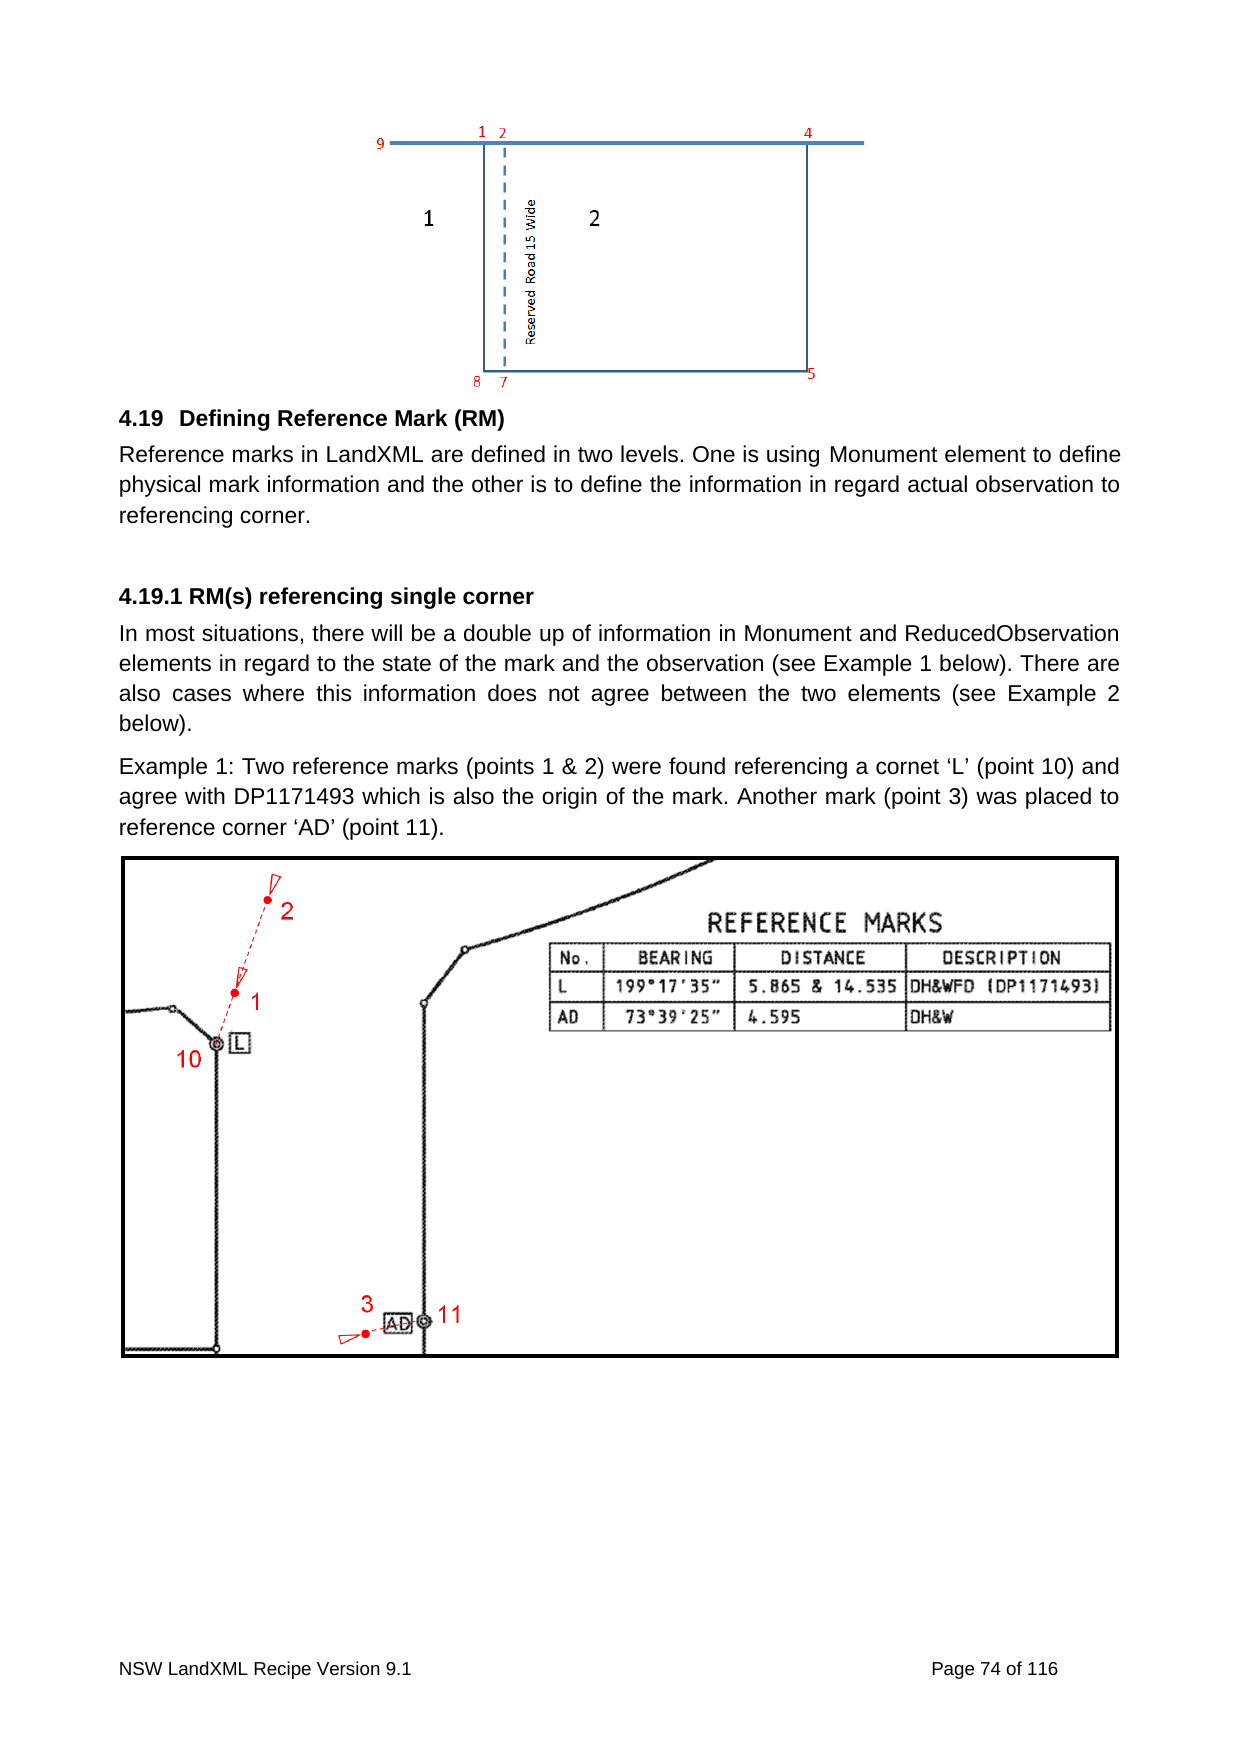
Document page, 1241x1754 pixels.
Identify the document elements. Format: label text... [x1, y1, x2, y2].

picture [356, 110, 865, 401]
picture [125, 860, 1115, 1354]
subtitle 4.19.1 RM(s) referencing single corner [119, 583, 1123, 609]
text In most situations, there will be a double up of information in Monument and ReducedObservation elements in regard to the state of the mark and the observation (see Example 1 below). There are also cases where this information does not agree between the two elements (see Example 2 below). [119, 620, 1121, 737]
text Example 1: Two reference marks (points 1 & 2) were found referencing a cornet ‘L’ (point 10) and agree with DP1171493 which is also the origin of the mark. Another mark (point 3) was placed to reference corner ‘AD’ (point 11). [119, 753, 1121, 840]
text Reference marks in LandXML are defined in two levels. One is using Monument element to define physical mark information and the other is to define the information in regard actual observation to referencing corner. [119, 441, 1121, 528]
